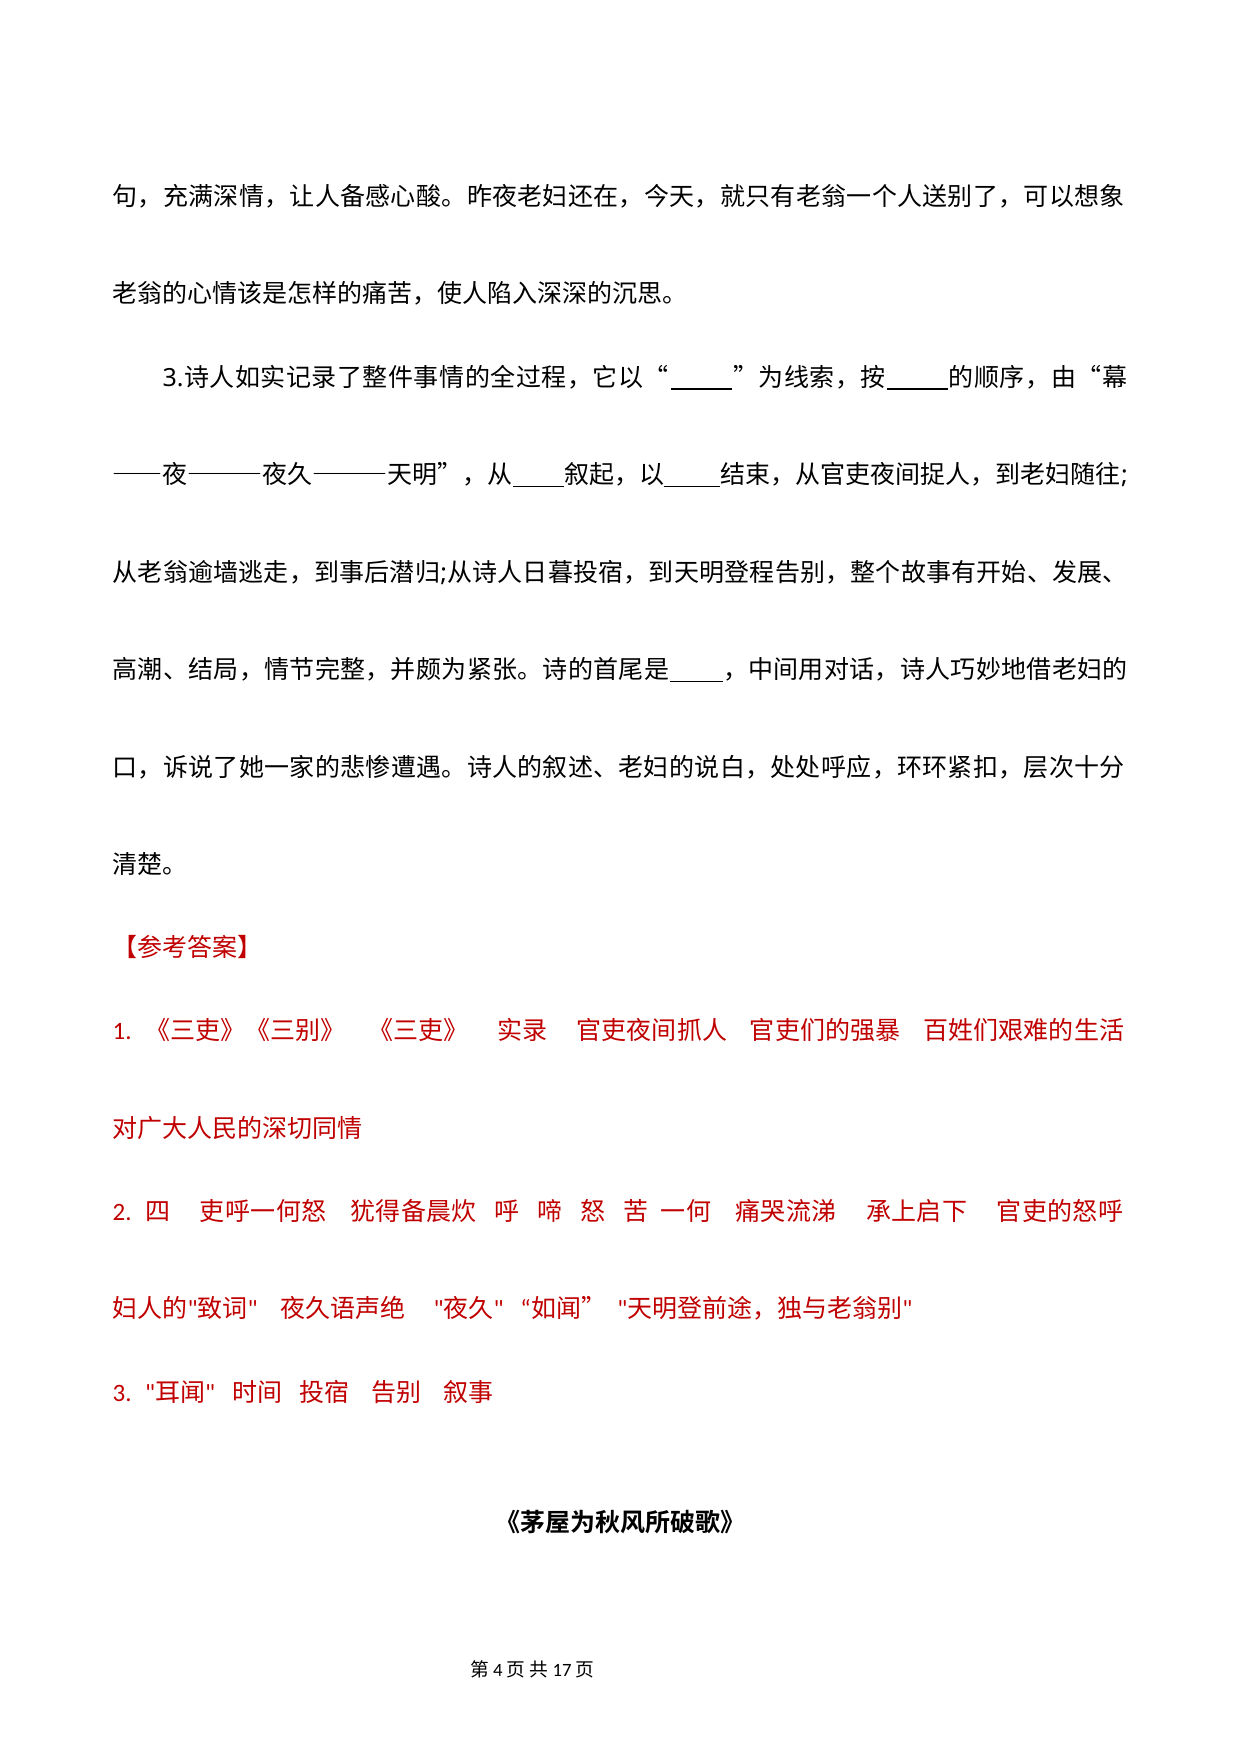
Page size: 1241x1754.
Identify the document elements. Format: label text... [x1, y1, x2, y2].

text 《茅屋为秋风所破歌》 [112, 1488, 1128, 1553]
text 【参考答案】 [112, 913, 1128, 978]
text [112, 162, 1128, 324]
list "耳闻" 时间 投宿 告别 叙事 [112, 1358, 1128, 1423]
list 四 吏呼一何怒 犹得备晨炊 呼 啼 怒 苦 一何 痛哭流涕 承上启下 官吏的怒呼 妇人的"致词" 夜久语声绝 "夜久" “如闻” "天明登前途，独与老翁别" [112, 1177, 1128, 1339]
list 《三吏》《三别》 《三吏》 实录 官吏夜间抓人 官吏们的强暴 百姓们艰难的生活 对广大人民的深切同情 [112, 996, 1128, 1159]
text 3.诗人如实记录了整件事情的全过程，它以“ ”为线索，按 的顺序，由“幕——夜———夜久———天明”，从 叙起，以 结束，从官吏夜间捉人，到老妇随往;从老翁逾墙逃走，到事后潜归;从诗人日暮投宿，到天明登程告别，整个故事有开始、发展、高潮、结局，情节完整，并颇为紧张。诗的首尾是 ，中间用对话，诗人巧妙地借老妇的口，诉说了她一家的悲惨遭遇。诗人的叙述、老妇的说白，处处呼应，环环紧扣，层次十分清楚。 [112, 343, 1128, 895]
